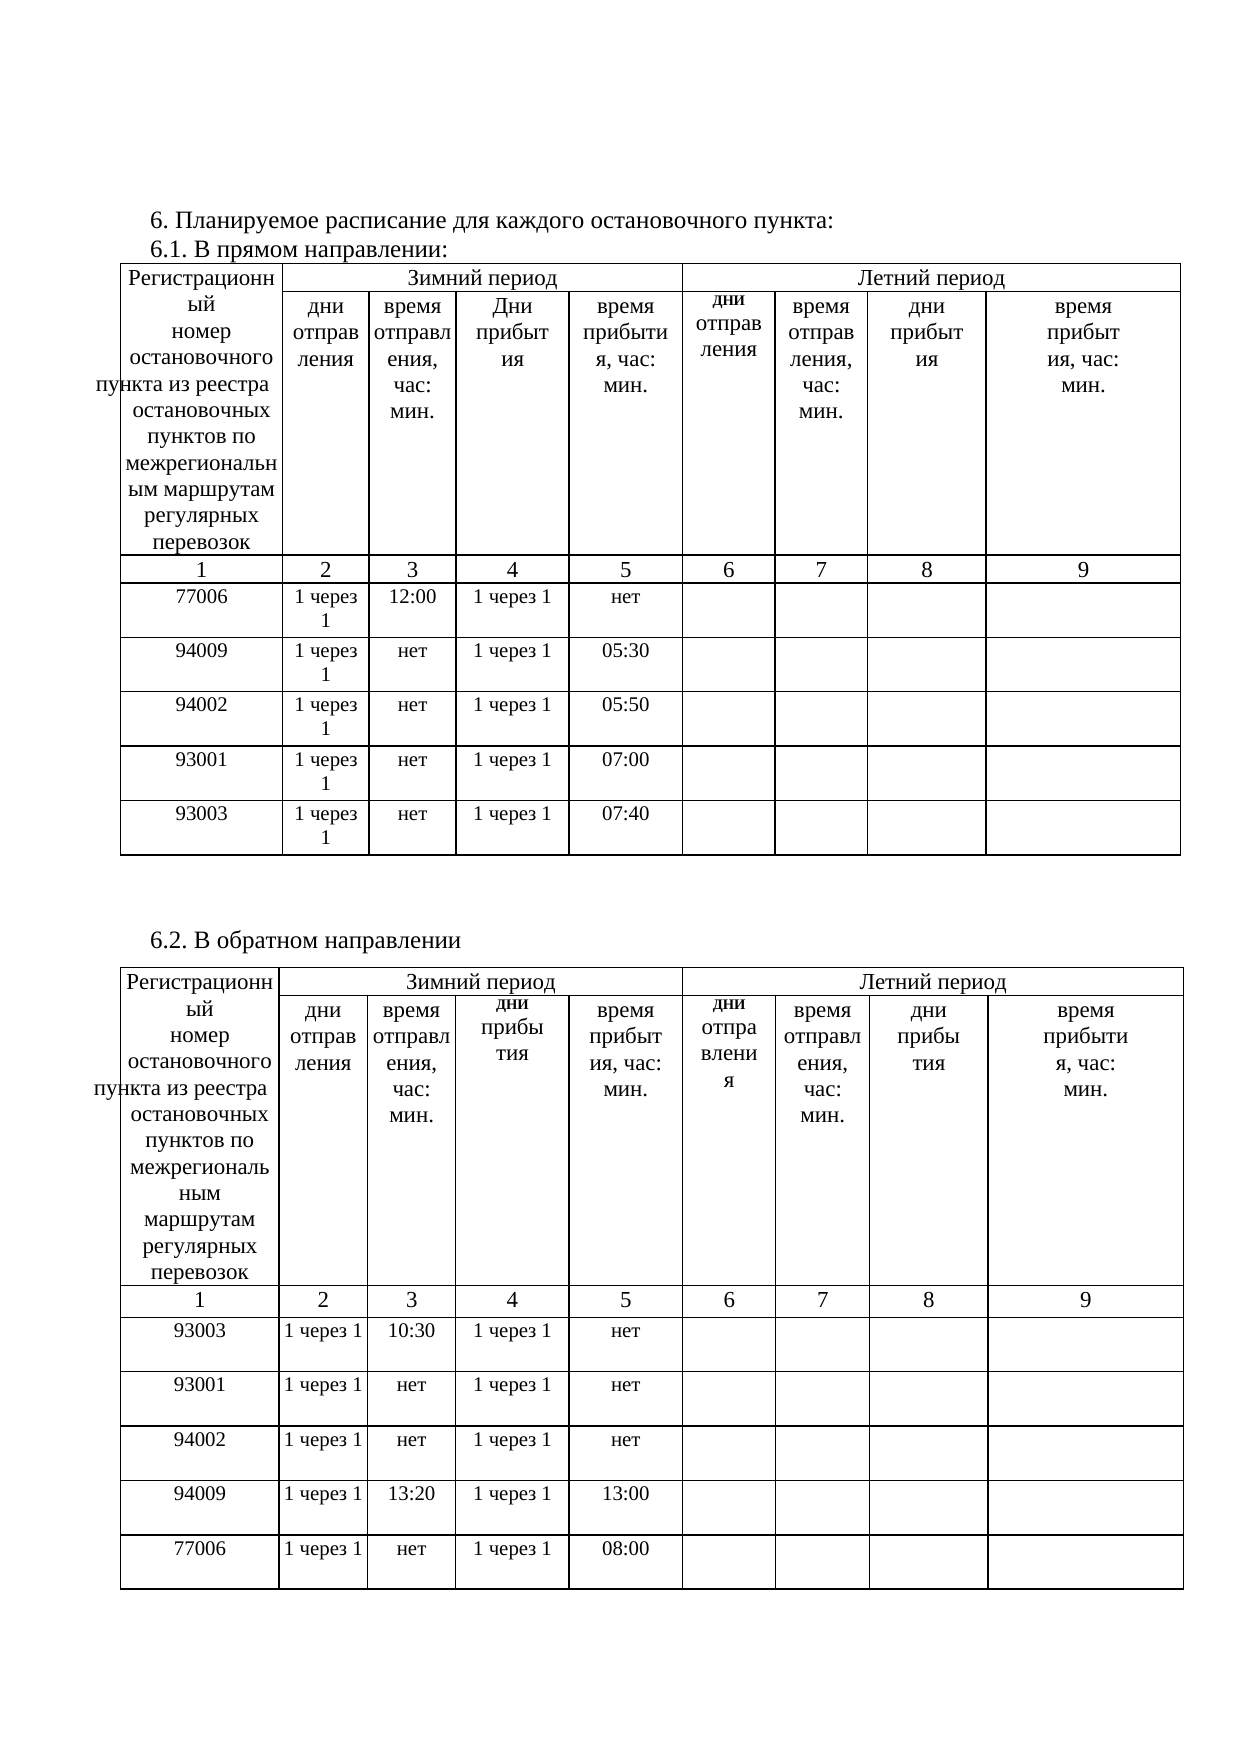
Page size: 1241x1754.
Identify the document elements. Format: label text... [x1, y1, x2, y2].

table_cell 1 через 1 [456, 1427, 568, 1479]
table_cell 1 через 1 [457, 692, 568, 745]
table_cell 8 [870, 1286, 987, 1316]
table_cell 94009 [121, 1481, 278, 1534]
table_cell 4 [457, 556, 568, 582]
table_cell Дни прибыт ия [457, 292, 568, 554]
table_cell [868, 801, 985, 854]
table_cell [870, 1318, 987, 1371]
table_cell [987, 801, 1180, 854]
table_cell 05:50 [570, 692, 682, 745]
table_cell [776, 638, 867, 691]
table_cell [683, 1481, 775, 1534]
table_cell 1 через 1 [457, 638, 568, 691]
table_cell 1 через 1 [280, 1481, 367, 1534]
table_cell [776, 1318, 869, 1371]
table_cell [683, 1372, 775, 1425]
table_cell нет [368, 1536, 455, 1588]
table_cell 94002 [121, 1427, 278, 1479]
table_cell 1 [121, 556, 282, 582]
table_cell время прибыти я, час: мин. [989, 996, 1183, 1284]
table_cell [683, 1318, 775, 1371]
table_cell дни прибы тия [870, 996, 987, 1284]
table_cell 7 [776, 556, 867, 582]
table_cell [987, 638, 1180, 691]
table_cell 1 через 1 [456, 1481, 568, 1534]
table_cell [776, 584, 867, 636]
table_cell время отправ ления, час: мин. [776, 292, 867, 554]
table_cell 1 [121, 1286, 278, 1316]
table_cell [989, 1536, 1183, 1588]
table_cell [776, 801, 867, 854]
table_cell [989, 1318, 1183, 1371]
table_cell 10:30 [368, 1318, 455, 1371]
table_cell 2 [280, 1286, 367, 1316]
table_cell [870, 1481, 987, 1534]
table_cell [987, 584, 1180, 636]
table_cell [989, 1427, 1183, 1479]
table_cell дни отправ ления [280, 996, 367, 1284]
table_cell 1 через 1 [280, 1318, 367, 1371]
text 6.2. В обратном направлении [150, 925, 1090, 954]
table_cell [683, 1427, 775, 1479]
table_cell нет [370, 801, 455, 854]
table_cell 93001 [121, 747, 282, 799]
table_cell [683, 584, 774, 636]
table_cell нет [570, 584, 682, 636]
table_cell [683, 801, 774, 854]
table_cell [776, 747, 867, 799]
table_cell 07:40 [570, 801, 682, 854]
table_cell ДНИ отправ ления [683, 292, 774, 554]
table_cell 12:00 [370, 584, 455, 636]
table_cell 1 через 1 [283, 692, 368, 745]
table_cell 1 через 1 [280, 1536, 367, 1588]
table_header Регистрационный номер остановочного пункта из реестра остановочных пунктов по межрегиональным маршрутам регулярных перевозок [121, 264, 282, 554]
table_cell 1 через 1 [280, 1372, 367, 1425]
table_cell [776, 1427, 869, 1479]
table_header Регистрационный номер остановочного пункта из реестра остановочных пунктов по межрегиональным маршрутам регулярных перевозок [121, 968, 278, 1284]
table_cell дни отправ ления [283, 292, 368, 554]
table_cell [987, 692, 1180, 745]
table_cell нет [370, 638, 455, 691]
text 6.1. В прямом направлении: [150, 234, 1090, 263]
table_cell [987, 747, 1180, 799]
table_cell нет [368, 1427, 455, 1479]
table_header Зимний период [280, 968, 682, 994]
table_cell 1 через 1 [283, 747, 368, 799]
table_cell 93003 [121, 1318, 278, 1371]
table_cell 1 через 1 [456, 1536, 568, 1588]
table_cell время отправл ения, час: мин. [368, 996, 455, 1284]
table_cell [683, 1536, 775, 1588]
table_cell 3 [370, 556, 455, 582]
table_cell нет [570, 1318, 682, 1371]
table_cell 2 [283, 556, 368, 582]
table_cell 5 [570, 556, 682, 582]
table_cell 6 [683, 556, 774, 582]
table_cell 1 через 1 [457, 584, 568, 636]
table_cell [870, 1536, 987, 1588]
table_cell нет [570, 1427, 682, 1479]
table_cell 1 через 1 [457, 747, 568, 799]
table_cell 13:00 [570, 1481, 682, 1534]
table_cell нет [370, 692, 455, 745]
table_cell [870, 1372, 987, 1425]
table_cell [776, 1536, 869, 1588]
table_cell [683, 638, 774, 691]
table_cell 6 [683, 1286, 775, 1316]
table_cell 1 через 1 [280, 1427, 367, 1479]
table_cell 5 [570, 1286, 682, 1316]
table_cell нет [368, 1372, 455, 1425]
table_cell 08:00 [570, 1536, 682, 1588]
table_cell дни прибыт ия [868, 292, 985, 554]
table_cell 05:30 [570, 638, 682, 691]
table_header Летний период [683, 264, 1180, 291]
table_cell 8 [868, 556, 985, 582]
table_cell 1 через 1 [283, 638, 368, 691]
table_cell 93001 [121, 1372, 278, 1425]
table_cell 7 [776, 1286, 869, 1316]
table_cell 3 [368, 1286, 455, 1316]
table_cell 4 [456, 1286, 568, 1316]
table_cell 9 [987, 556, 1180, 582]
table_cell [989, 1481, 1183, 1534]
table_cell 1 через 1 [456, 1372, 568, 1425]
table_cell нет [570, 1372, 682, 1425]
table_cell нет [370, 747, 455, 799]
table_cell время отправл ения, час: мин. [776, 996, 869, 1284]
table_cell время прибыт ия, час: мин. [570, 996, 682, 1284]
table_cell 77006 [121, 1536, 278, 1588]
table_cell 94002 [121, 692, 282, 745]
table_cell [870, 1427, 987, 1479]
table_cell [776, 692, 867, 745]
table_cell [989, 1372, 1183, 1425]
table_cell ДНИ прибы тия [456, 996, 568, 1284]
table_cell [868, 747, 985, 799]
table_cell [683, 747, 774, 799]
table_cell 94009 [121, 638, 282, 691]
table_cell [776, 1372, 869, 1425]
table_cell [776, 1481, 869, 1534]
text 6. Планируемое расписание для каждого остановочного пункта: [150, 205, 1090, 234]
table_cell 93003 [121, 801, 282, 854]
table_cell [868, 584, 985, 636]
table_cell время отправл ения, час: мин. [370, 292, 455, 554]
table_cell [868, 638, 985, 691]
table_cell 1 через 1 [457, 801, 568, 854]
table_cell 9 [989, 1286, 1183, 1316]
table_cell [683, 692, 774, 745]
table_header Зимний период [283, 264, 682, 291]
table_cell ДНИ отпра влени я [683, 996, 775, 1284]
table_cell 1 через 1 [456, 1318, 568, 1371]
table_cell 1 через 1 [283, 584, 368, 636]
table_cell 07:00 [570, 747, 682, 799]
table_cell время прибыти я, час: мин. [570, 292, 682, 554]
table_cell 1 через 1 [283, 801, 368, 854]
table_cell время прибыт ия, час: мин. [987, 292, 1180, 554]
table_header Летний период [683, 968, 1183, 994]
table_cell 77006 [121, 584, 282, 636]
table_cell [868, 692, 985, 745]
table_cell 13:20 [368, 1481, 455, 1534]
